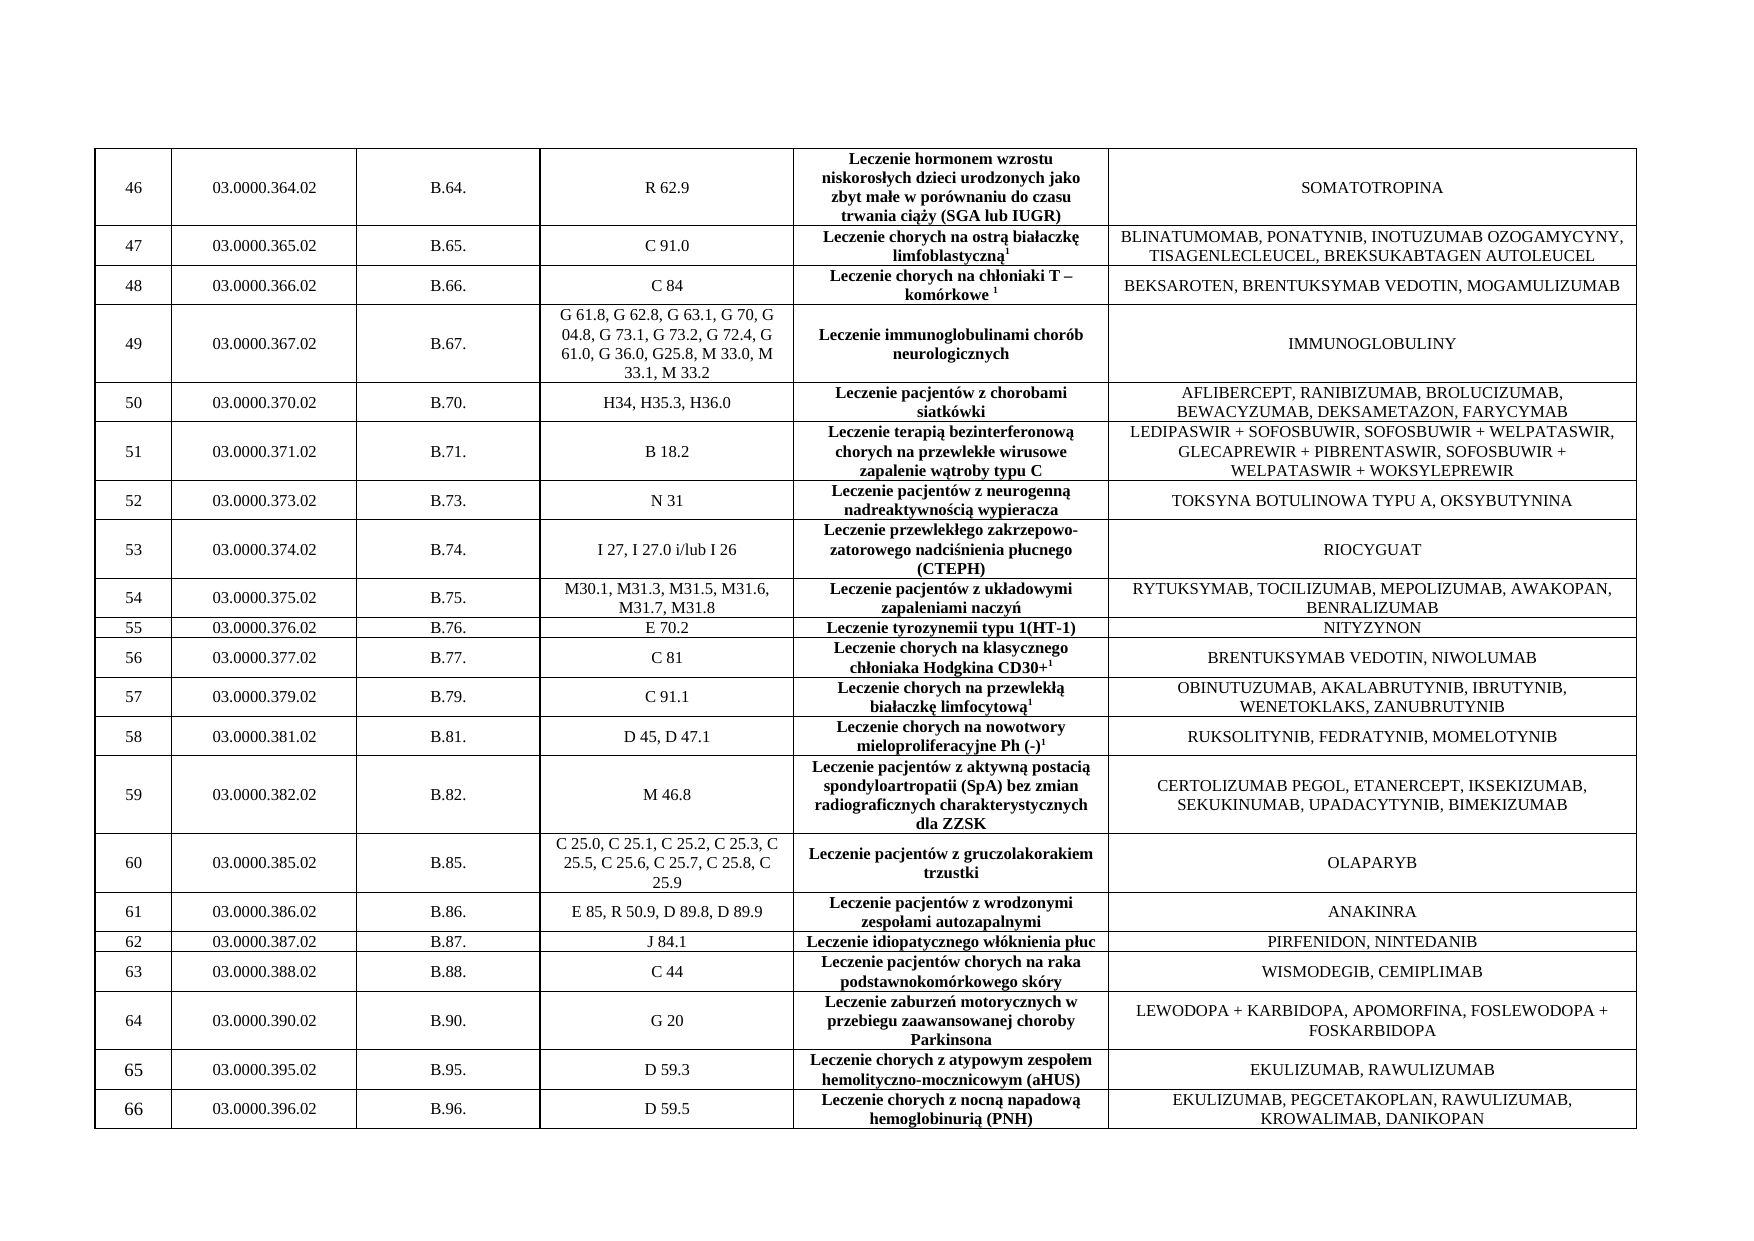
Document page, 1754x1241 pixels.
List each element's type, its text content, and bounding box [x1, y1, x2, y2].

table_cell PIRFENIDON, NINTEDANIB [1109, 932, 1636, 951]
table_cell 63 [96, 952, 171, 991]
table_cell B.82. [357, 756, 539, 833]
table_cell RYTUKSYMAB, TOCILIZUMAB, MEPOLIZUMAB, AWAKOPAN, BENRALIZUMAB [1109, 579, 1636, 617]
table_cell Leczenie terapią bezinterferonową chorych na przewlekłe wirusowe zapalenie wątroby typu C [794, 422, 1108, 480]
table_cell 60 [96, 834, 171, 892]
table_cell Leczenie chorych na ostrą białaczkę limfoblastyczną1 [794, 226, 1108, 265]
table_cell B.64. [357, 149, 539, 225]
table_cell 03.0000.375.02 [172, 579, 356, 617]
table_cell 66 [96, 1090, 171, 1128]
table_cell Leczenie pacjentów z wrodzonymi zespołami autozapalnymi [794, 893, 1108, 931]
table_cell E 85, R 50.9, D 89.8, D 89.9 [541, 893, 793, 931]
table_cell IMMUNOGLOBULINY [1109, 305, 1636, 382]
table_cell C 91.1 [541, 678, 793, 716]
table_cell Leczenie pacjentów z chorobami siatkówki [794, 383, 1108, 421]
table_cell 64 [96, 992, 171, 1049]
table_cell 03.0000.374.02 [172, 520, 356, 578]
table_cell 03.0000.365.02 [172, 226, 356, 265]
table_cell B.66. [357, 266, 539, 304]
table_cell AFLIBERCEPT, RANIBIZUMAB, BROLUCIZUMAB, BEWACYZUMAB, DEKSAMETAZON, FARYCYMAB [1109, 383, 1636, 421]
table_cell H34, H35.3, H36.0 [541, 383, 793, 421]
table_cell Leczenie chorych na chłoniaki T – komórkowe 1 [794, 266, 1108, 304]
table_cell NITYZYNON [1109, 618, 1636, 637]
table_cell 03.0000.381.02 [172, 717, 356, 755]
table_cell Leczenie pacjentów z neurogenną nadreaktywnością wypieracza [794, 481, 1108, 519]
table_cell B.70. [357, 383, 539, 421]
table_cell B.73. [357, 481, 539, 519]
table_cell B 18.2 [541, 422, 793, 480]
table_cell Leczenie chorych z nocną napadową hemoglobinurią (PNH) [794, 1090, 1108, 1128]
table_cell R 62.9 [541, 149, 793, 225]
table_cell E 70.2 [541, 618, 793, 637]
table_cell Leczenie pacjentów chorych na raka podstawnokomórkowego skóry [794, 952, 1108, 991]
table_cell Leczenie przewlekłego zakrzepowo-zatorowego nadciśnienia płucnego (CTEPH) [794, 520, 1108, 578]
table_cell CERTOLIZUMAB PEGOL, ETANERCEPT, IKSEKIZUMAB, SEKUKINUMAB, UPADACYTYNIB, BIMEKIZUMAB [1109, 756, 1636, 833]
table_cell C 84 [541, 266, 793, 304]
table_cell Leczenie zaburzeń motorycznych w przebiegu zaawansowanej choroby Parkinsona [794, 992, 1108, 1049]
table_cell 47 [96, 226, 171, 265]
table_cell M30.1, M31.3, M31.5, M31.6, M31.7, M31.8 [541, 579, 793, 617]
table_cell 55 [96, 618, 171, 637]
table_cell Leczenie hormonem wzrostu niskorosłych dzieci urodzonych jako zbyt małe w porównaniu do czasu trwania ciąży (SGA lub IUGR) [794, 149, 1108, 225]
table_cell C 81 [541, 638, 793, 677]
table_cell 53 [96, 520, 171, 578]
table_cell OBINUTUZUMAB, AKALABRUTYNIB, IBRUTYNIB, WENETOKLAKS, ZANUBRUTYNIB [1109, 678, 1636, 716]
table_cell BEKSAROTEN, BRENTUKSYMAB VEDOTIN, MOGAMULIZUMAB [1109, 266, 1636, 304]
table_cell B.85. [357, 834, 539, 892]
table_cell 03.0000.379.02 [172, 678, 356, 716]
table_cell 58 [96, 717, 171, 755]
table_cell D 45, D 47.1 [541, 717, 793, 755]
table_cell M 46.8 [541, 756, 793, 833]
table_cell 56 [96, 638, 171, 677]
table_cell Leczenie tyrozynemii typu 1(HT-1) [794, 618, 1108, 637]
table_cell 62 [96, 932, 171, 951]
table_cell D 59.5 [541, 1090, 793, 1128]
table_cell BLINATUMOMAB, PONATYNIB, INOTUZUMAB OZOGAMYCYNY, TISAGENLECLEUCEL, BREKSUKABTAGEN AUTOLEUCEL [1109, 226, 1636, 265]
table_cell 03.0000.371.02 [172, 422, 356, 480]
table_cell RUKSOLITYNIB, FEDRATYNIB, MOMELOTYNIB [1109, 717, 1636, 755]
table_cell EKULIZUMAB, PEGCETAKOPLAN, RAWULIZUMAB, KROWALIMAB, DANIKOPAN [1109, 1090, 1636, 1128]
table_cell 61 [96, 893, 171, 931]
table_cell 52 [96, 481, 171, 519]
table_cell 03.0000.370.02 [172, 383, 356, 421]
table_cell B.71. [357, 422, 539, 480]
table_cell B.65. [357, 226, 539, 265]
table_cell Leczenie chorych na nowotwory mieloproliferacyjne Ph (-)1 [794, 717, 1108, 755]
table_cell G 20 [541, 992, 793, 1049]
table_cell EKULIZUMAB, RAWULIZUMAB [1109, 1050, 1636, 1088]
table_cell C 25.0, C 25.1, C 25.2, C 25.3, C 25.5, C 25.6, C 25.7, C 25.8, C 25.9 [541, 834, 793, 892]
table_cell 03.0000.385.02 [172, 834, 356, 892]
table_cell 54 [96, 579, 171, 617]
table_cell 03.0000.382.02 [172, 756, 356, 833]
table_cell Leczenie pacjentów z aktywną postacią spondyloartropatii (SpA) bez zmian radiograficznych charakterystycznych dla ZZSK [794, 756, 1108, 833]
table_cell ANAKINRA [1109, 893, 1636, 931]
table_cell B.81. [357, 717, 539, 755]
table_cell Leczenie pacjentów z gruczolakorakiem trzustki [794, 834, 1108, 892]
table_cell Leczenie chorych z atypowym zespołem hemolityczno-mocznicowym (aHUS) [794, 1050, 1108, 1088]
table_cell B.87. [357, 932, 539, 951]
table_cell B.75. [357, 579, 539, 617]
table_cell B.90. [357, 992, 539, 1049]
table_cell N 31 [541, 481, 793, 519]
table_cell 59 [96, 756, 171, 833]
table_cell 57 [96, 678, 171, 716]
table_cell B.74. [357, 520, 539, 578]
table_cell 65 [96, 1050, 171, 1088]
table_cell 03.0000.364.02 [172, 149, 356, 225]
table_cell 03.0000.376.02 [172, 618, 356, 637]
table_cell 50 [96, 383, 171, 421]
table_cell B.96. [357, 1090, 539, 1128]
table_cell I 27, I 27.0 i/lub I 26 [541, 520, 793, 578]
table_cell Leczenie pacjentów z układowymi zapaleniami naczyń [794, 579, 1108, 617]
table_cell 03.0000.390.02 [172, 992, 356, 1049]
table_cell 03.0000.373.02 [172, 481, 356, 519]
table_cell 03.0000.395.02 [172, 1050, 356, 1088]
table_cell 03.0000.388.02 [172, 952, 356, 991]
table_cell 49 [96, 305, 171, 382]
table_cell TOKSYNA BOTULINOWA TYPU A, OKSYBUTYNINA [1109, 481, 1636, 519]
table_cell Leczenie immunoglobulinami chorób neurologicznych [794, 305, 1108, 382]
table_cell B.79. [357, 678, 539, 716]
table_cell 03.0000.386.02 [172, 893, 356, 931]
table_cell G 61.8, G 62.8, G 63.1, G 70, G 04.8, G 73.1, G 73.2, G 72.4, G 61.0, G 36.0, G25.8, M 33.0, M 33.1, M 33.2 [541, 305, 793, 382]
table_cell J 84.1 [541, 932, 793, 951]
table_cell SOMATOTROPINA [1109, 149, 1636, 225]
table_cell Leczenie chorych na przewlekłą białaczkę limfocytową1 [794, 678, 1108, 716]
table_cell OLAPARYB [1109, 834, 1636, 892]
table_cell BRENTUKSYMAB VEDOTIN, NIWOLUMAB [1109, 638, 1636, 677]
table_cell B.67. [357, 305, 539, 382]
table_cell 46 [96, 149, 171, 225]
table_cell 03.0000.396.02 [172, 1090, 356, 1128]
table_cell 03.0000.377.02 [172, 638, 356, 677]
table_cell B.76. [357, 618, 539, 637]
table_cell B.88. [357, 952, 539, 991]
table_cell LEWODOPA + KARBIDOPA, APOMORFINA, FOSLEWODOPA + FOSKARBIDOPA [1109, 992, 1636, 1049]
table_cell WISMODEGIB, CEMIPLIMAB [1109, 952, 1636, 991]
table_cell 51 [96, 422, 171, 480]
table_cell D 59.3 [541, 1050, 793, 1088]
table_cell C 91.0 [541, 226, 793, 265]
table_cell B.86. [357, 893, 539, 931]
table_cell 03.0000.367.02 [172, 305, 356, 382]
table_cell 03.0000.387.02 [172, 932, 356, 951]
table_cell Leczenie chorych na klasycznego chłoniaka Hodgkina CD30+1 [794, 638, 1108, 677]
table_cell Leczenie idiopatycznego włóknienia płuc [794, 932, 1108, 951]
table_cell LEDIPASWIR + SOFOSBUWIR, SOFOSBUWIR + WELPATASWIR, GLECAPREWIR + PIBRENTASWIR, SOFOSBUWIR + WELPATASWIR + WOKSYLEPREWIR [1109, 422, 1636, 480]
table_cell 48 [96, 266, 171, 304]
table_cell RIOCYGUAT [1109, 520, 1636, 578]
table_cell B.77. [357, 638, 539, 677]
table_cell 03.0000.366.02 [172, 266, 356, 304]
table_cell B.95. [357, 1050, 539, 1088]
table_cell C 44 [541, 952, 793, 991]
